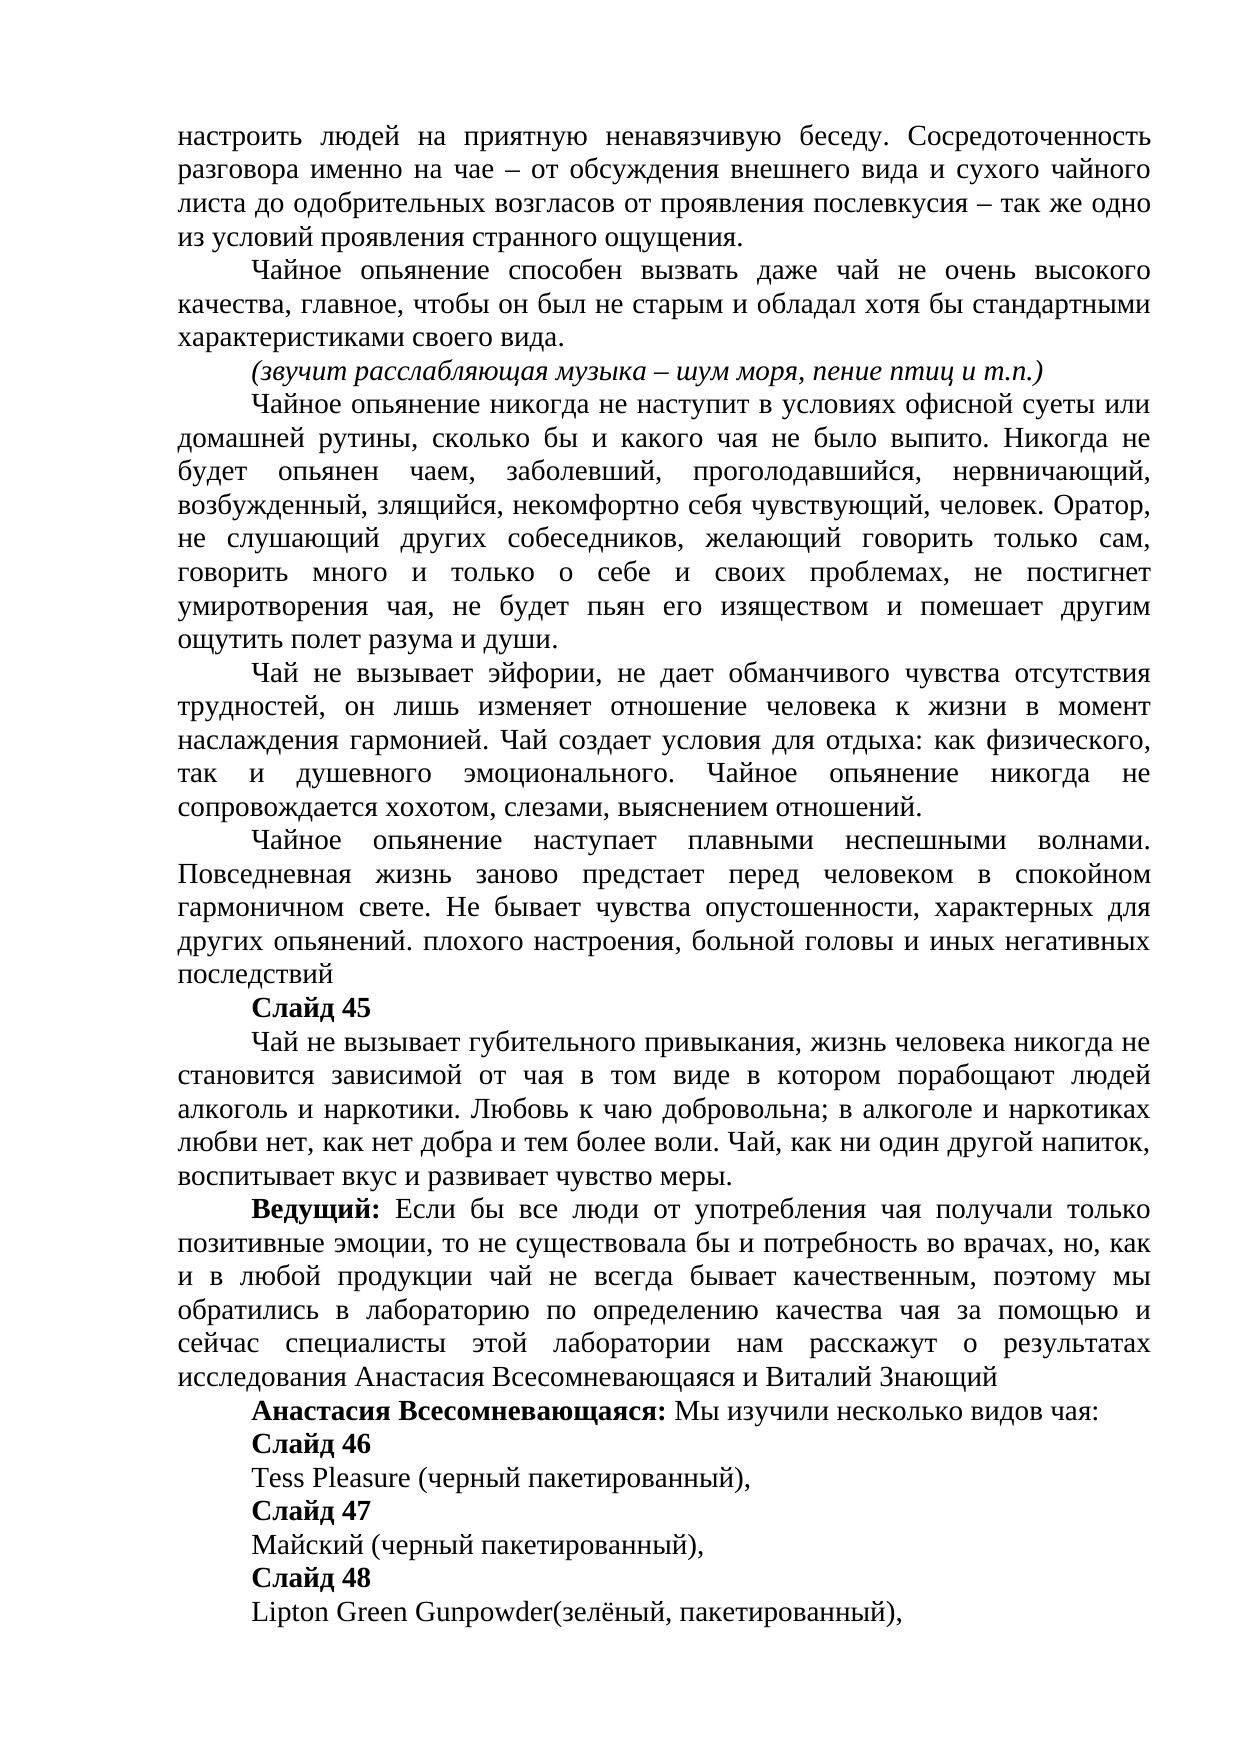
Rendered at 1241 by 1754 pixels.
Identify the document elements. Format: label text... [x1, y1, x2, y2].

text Чайное опьянение способен вызвать даже чай не очень высокого качества, главное, чтобы он был не старым и обладал хотя бы стандартными характеристиками своего вида. [177, 252, 1152, 353]
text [177, 118, 1152, 252]
text Чай не вызывает эйфории, не дает обманчивого чувства отсутствия трудностей, он лишь изменяет отношение человека к жизни в момент наслаждения гармонией. Чай создает условия для отдыха: как физического, так и душевного эмоционального. Чайное опьянение никогда не сопровождается хохотом, слезами, выяснением отношений. [177, 655, 1152, 822]
text Lipton Green Gunpowder(зелёный, пакетированный), [177, 1594, 1152, 1627]
text Ведущий: Если бы все люди от употребления чая получали только позитивные эмоции, то не существовала бы и потребность во врачах, но, как и в любой продукции чай не всегда бывает качественным, поэтому мы обратились в лабораторию по определению качества чая за помощью и сейчас специалисты этой лаборатории нам расскажут о результатах исследования Анастасия Всесомневающаяся и Виталий Знающий [177, 1191, 1152, 1393]
text Чайное опьянение наступает плавными неспешными волнами. Повседневная жизнь заново предстает перед человеком в спокойном гармоничном свете. Не бывает чувства опустошенности, характерных для других опьянений. плохого настроения, больной головы и иных негативных последствий [177, 822, 1152, 990]
text Анастасия Всесомневающаяся: Мы изучили несколько видов чая: [177, 1393, 1152, 1426]
text Майский (черный пакетированный), [177, 1527, 1152, 1560]
text Слайд 48 [177, 1560, 1152, 1594]
text Чай не вызывает губительного привыкания, жизнь человека никогда не становится зависимой от чая в том виде в котором порабощают людей алкоголь и наркотики. Любовь к чаю добровольна; в алкоголе и наркотиках любви нет, как нет добра и тем более воли. Чай, как ни один другой напиток, воспитывает вкус и развивает чувство меры. [177, 1024, 1152, 1191]
text Чайное опьянение никогда не наступит в условиях офисной суеты или домашней рутины, сколько бы и какого чая не было выпито. Никогда не будет опьянен чаем, заболевший, проголодавшийся, нервничающий, возбужденный, злящийся, некомфортно себя чувствующий, человек. Оратор, не слушающий других собеседников, желающий говорить только сам, говорить много и только о себе и своих проблемах, не постигнет умиротворения чая, не будет пьян его изяществом и помешает другим ощутить полет разума и души. [177, 386, 1152, 655]
text Слайд 47 [177, 1493, 1152, 1527]
text (звучит расслабляющая музыка – шум моря, пение птиц и т.п.) [177, 353, 1152, 386]
text Tess Pleasure (черный пакетированный), [177, 1460, 1152, 1493]
text Слайд 45 [177, 990, 1152, 1024]
text Слайд 46 [177, 1426, 1152, 1460]
